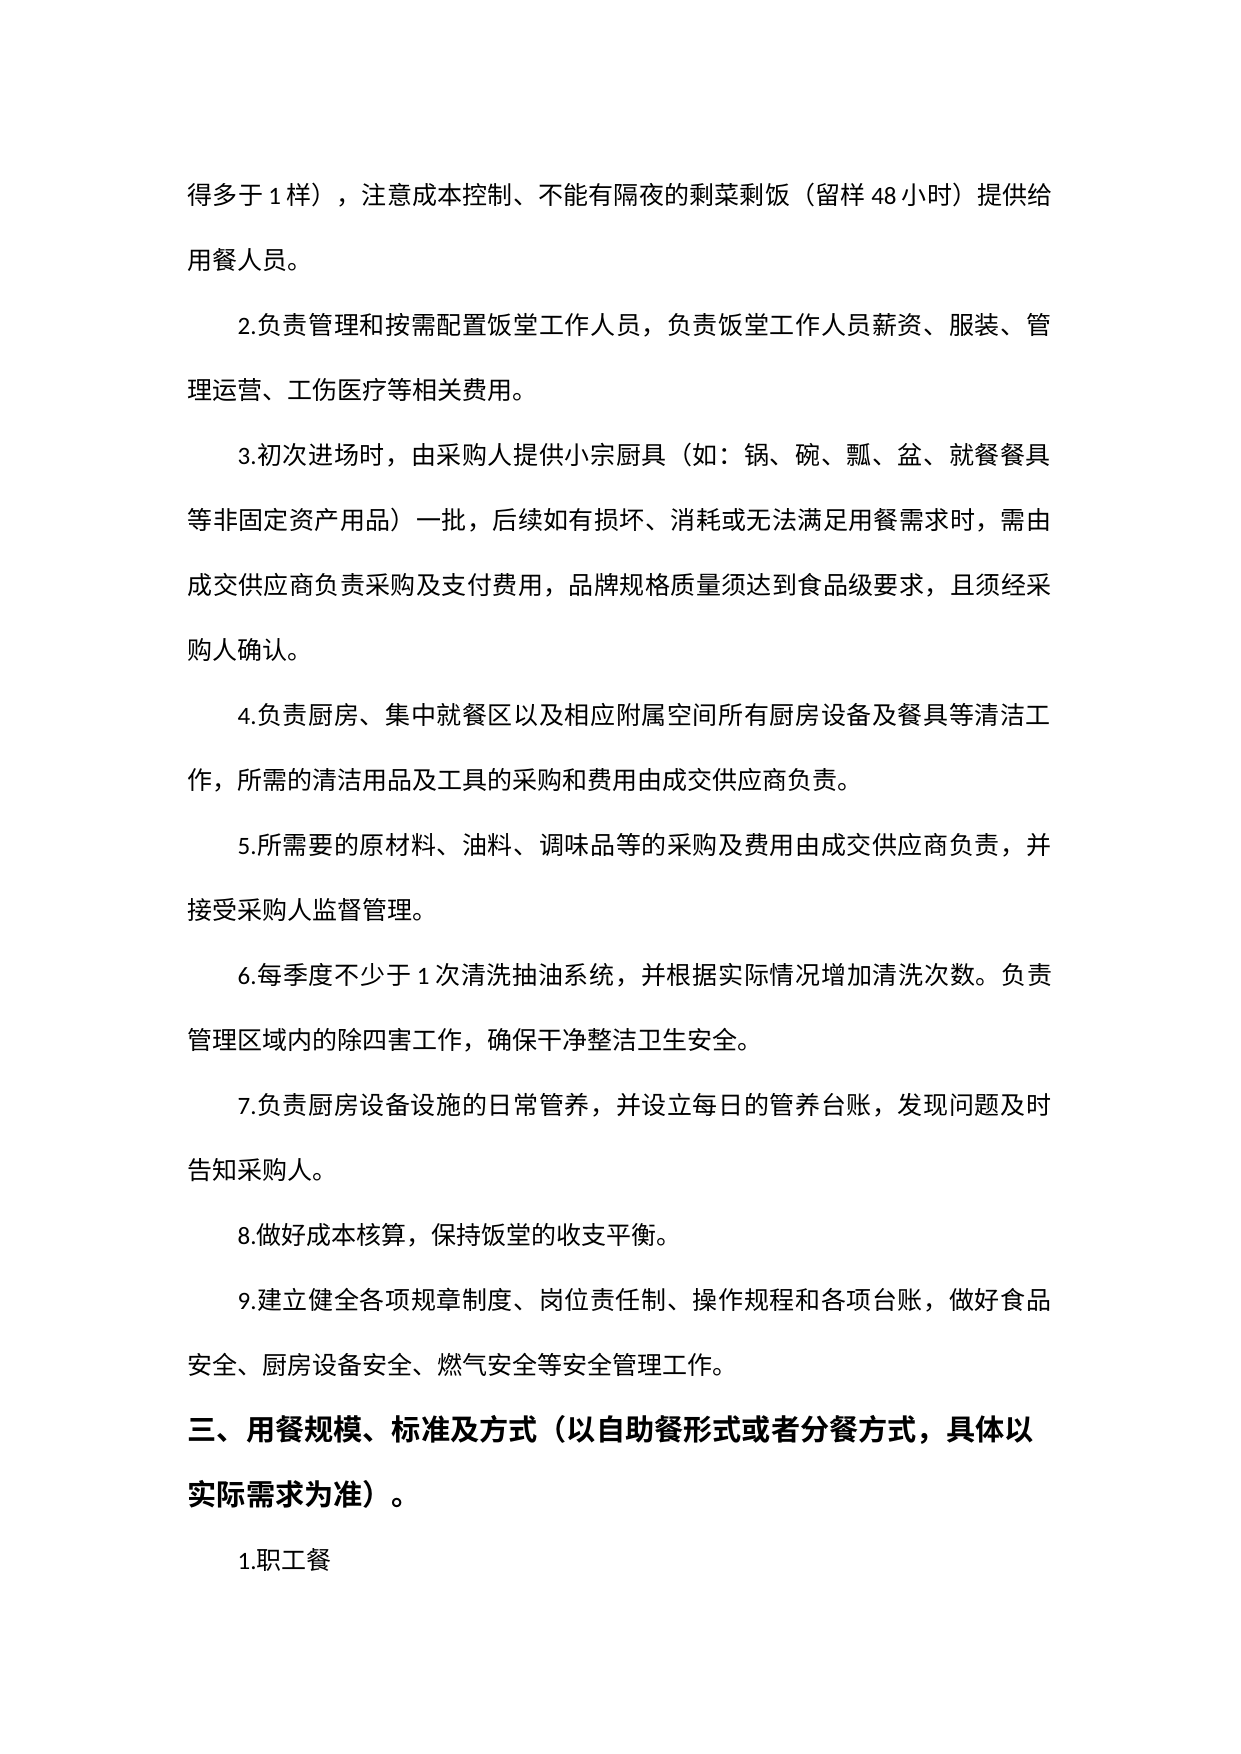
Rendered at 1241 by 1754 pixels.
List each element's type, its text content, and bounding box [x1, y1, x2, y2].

text 5.所需要的原材料、油料、调味品等的采购及费用由成交供应商负责，并接受采购人监督管理。 [187, 812, 1053, 942]
text 7.负责厨房设备设施的日常管养，并设立每日的管养台账，发现问题及时告知采购人。 [187, 1072, 1053, 1202]
text 3.初次进场时，由采购人提供小宗厨具（如：锅、碗、瓢、盆、就餐餐具等非固定资产用品）一批，后续如有损坏、消耗或无法满足用餐需求时，需由成交供应商负责采购及支付费用，品牌规格质量须达到食品级要求，且须经采购人确认。 [187, 422, 1053, 682]
text 三、用餐规模、标准及方式（以自助餐形式或者分餐方式，具体以实际需求为准）。 [187, 1397, 1053, 1527]
text 2.负责管理和按需配置饭堂工作人员，负责饭堂工作人员薪资、服装、管理运营、工伤医疗等相关费用。 [187, 292, 1053, 422]
text 1.职工餐 [187, 1527, 1053, 1592]
text 9.建立健全各项规章制度、岗位责任制、操作规程和各项台账，做好食品安全、厨房设备安全、燃气安全等安全管理工作。 [187, 1267, 1053, 1397]
text 8.做好成本核算，保持饭堂的收支平衡。 [187, 1202, 1053, 1267]
text 4.负责厨房、集中就餐区以及相应附属空间所有厨房设备及餐具等清洁工作，所需的清洁用品及工具的采购和费用由成交供应商负责。 [187, 682, 1053, 812]
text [187, 162, 1053, 292]
text 6.每季度不少于1次清洗抽油系统，并根据实际情况增加清洗次数。负责管理区域内的除四害工作，确保干净整洁卫生安全。 [187, 942, 1053, 1072]
